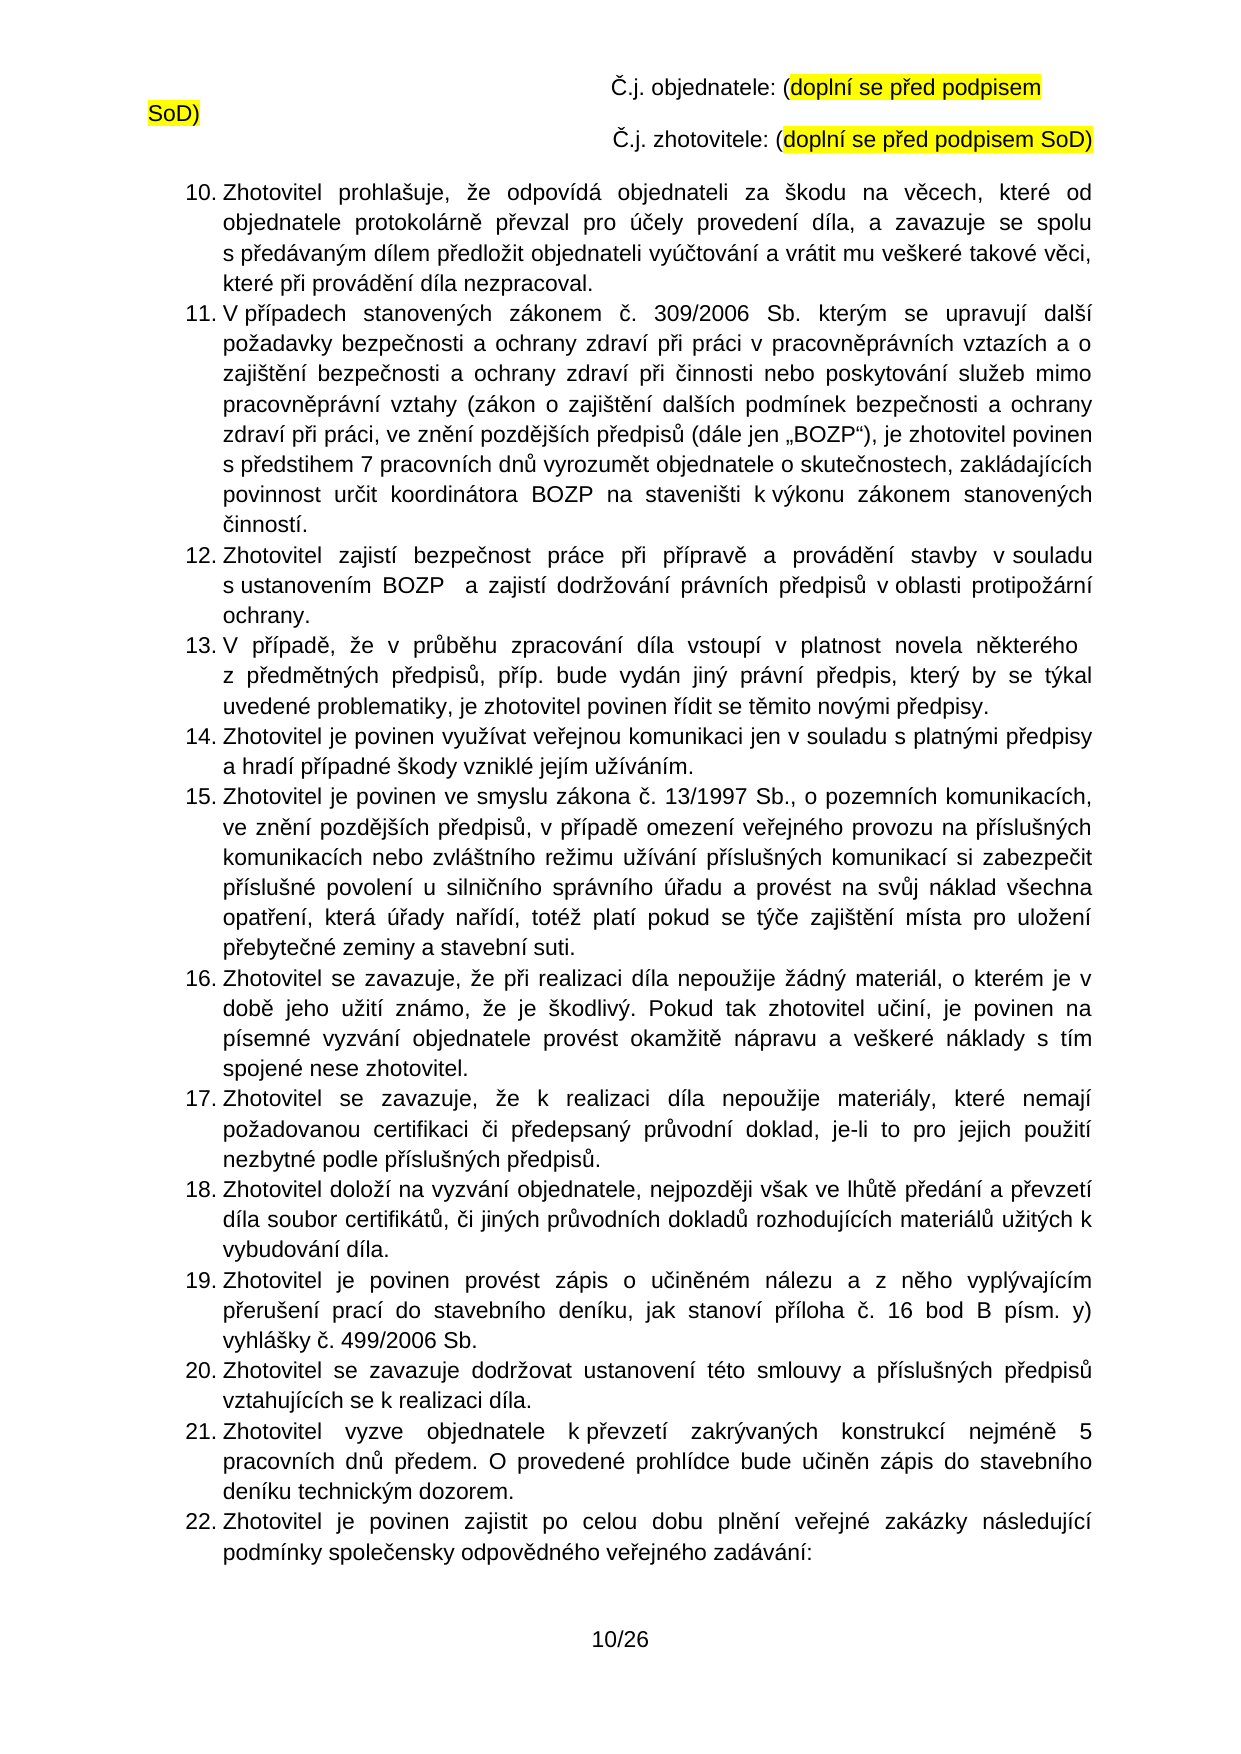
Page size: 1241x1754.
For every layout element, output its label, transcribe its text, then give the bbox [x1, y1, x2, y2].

list Zhotovitel je povinen ve smyslu zákona č. 13/1997 Sb., o pozemních komunikacích, ve znění pozdějších předpisů, v případě omezení veřejného provozu na příslušných komunikacích nebo zvláštního režimu užívání příslušných komunikací si zabezpečit příslušné povolení u silničního správního úřadu a provést na svůj náklad všechna opatření, která úřady nařídí, totéž platí pokud se týče zajištění místa pro uložení přebytečné zeminy a stavební suti. [185, 783, 1093, 961]
list V případech stanovených zákonem č. 309/2006 Sb. kterým se upravují další požadavky bezpečnosti a ochrany zdraví při práci v pracovněprávních vztazích a o zajištění bezpečnosti a ochrany zdraví při činnosti nebo poskytování služeb mimo pracovněprávní vztahy (zákon o zajištění dalších podmínek bezpečnosti a ochrany zdraví při práci, ve znění pozdějších předpisů (dále jen „BOZP“), je zhotovitel povinen s předstihem 7 pracovních dnů vyrozumět objednatele o skutečnostech, zakládajících povinnost určit koordinátora BOZP na staveništi k výkonu zákonem stanovených činností. [185, 300, 1093, 538]
list Zhotovitel doloží na vyzvání objednatele, nejpozději však ve lhůtě předání a převzetí díla soubor certifikátů, či jiných průvodních dokladů rozhodujících materiálů užitých k vybudování díla. [185, 1176, 1093, 1263]
list Zhotovitel se zavazuje, že při realizaci díla nepoužije žádný materiál, o kterém je v době jeho užití známo, že je škodlivý. Pokud tak zhotovitel učiní, je povinen na písemné vyzvání objednatele provést okamžitě nápravu a veškeré náklady s tím spojené nese zhotovitel. [185, 964, 1093, 1082]
list Zhotovitel se zavazuje, že k realizaci díla nepoužije materiály, které nemají požadovanou certifikaci či předepsaný průvodní doklad, je-li to pro jejich použití nezbytné podle příslušných předpisů. [185, 1085, 1093, 1172]
list Zhotovitel zajistí bezpečnost práce při přípravě a provádění stavby v souladu s ustanovením BOZP a zajistí dodržování právních předpisů v oblasti protipožární ochrany. [185, 542, 1093, 628]
list Zhotovitel vyzve objednatele k převzetí zakrývaných konstrukcí nejméně 5 pracovních dnů předem. O provedené prohlídce bude učiněn zápis do stavebního deníku technickým dozorem. [185, 1418, 1093, 1504]
list Zhotovitel je povinen využívat veřejnou komunikaci jen v souladu s platnými předpisy a hradí případné škody vzniklé jejím užíváním. [185, 723, 1093, 779]
list V případě, že v průběhu zpracování díla vstoupí v platnost novela některého z předmětných předpisů, příp. bude vydán jiný právní předpis, který by se týkal uvedené problematiky, je zhotovitel povinen řídit se těmito novými předpisy. [185, 632, 1093, 719]
list Zhotovitel se zavazuje dodržovat ustanovení této smlouvy a příslušných předpisů vztahujících se k realizaci díla. [185, 1357, 1093, 1414]
list Zhotovitel je povinen zajistit po celou dobu plnění veřejné zakázky následující podmínky společensky odpovědného veřejného zadávání: [185, 1508, 1093, 1565]
list Zhotovitel prohlašuje, že odpovídá objednateli za škodu na věcech, které od objednatele protokolárně převzal pro účely provedení díla, a zavazuje se spolu s předávaným dílem předložit objednateli vyúčtování a vrátit mu veškeré takové věci, které při provádění díla nezpracoval. [185, 179, 1093, 296]
list Zhotovitel je povinen provést zápis o učiněném nálezu a z něho vyplývajícím přerušení prací do stavebního deníku, jak stanoví příloha č. 16 bod B písm. y) vyhlášky č. 499/2006 Sb. [185, 1267, 1093, 1353]
